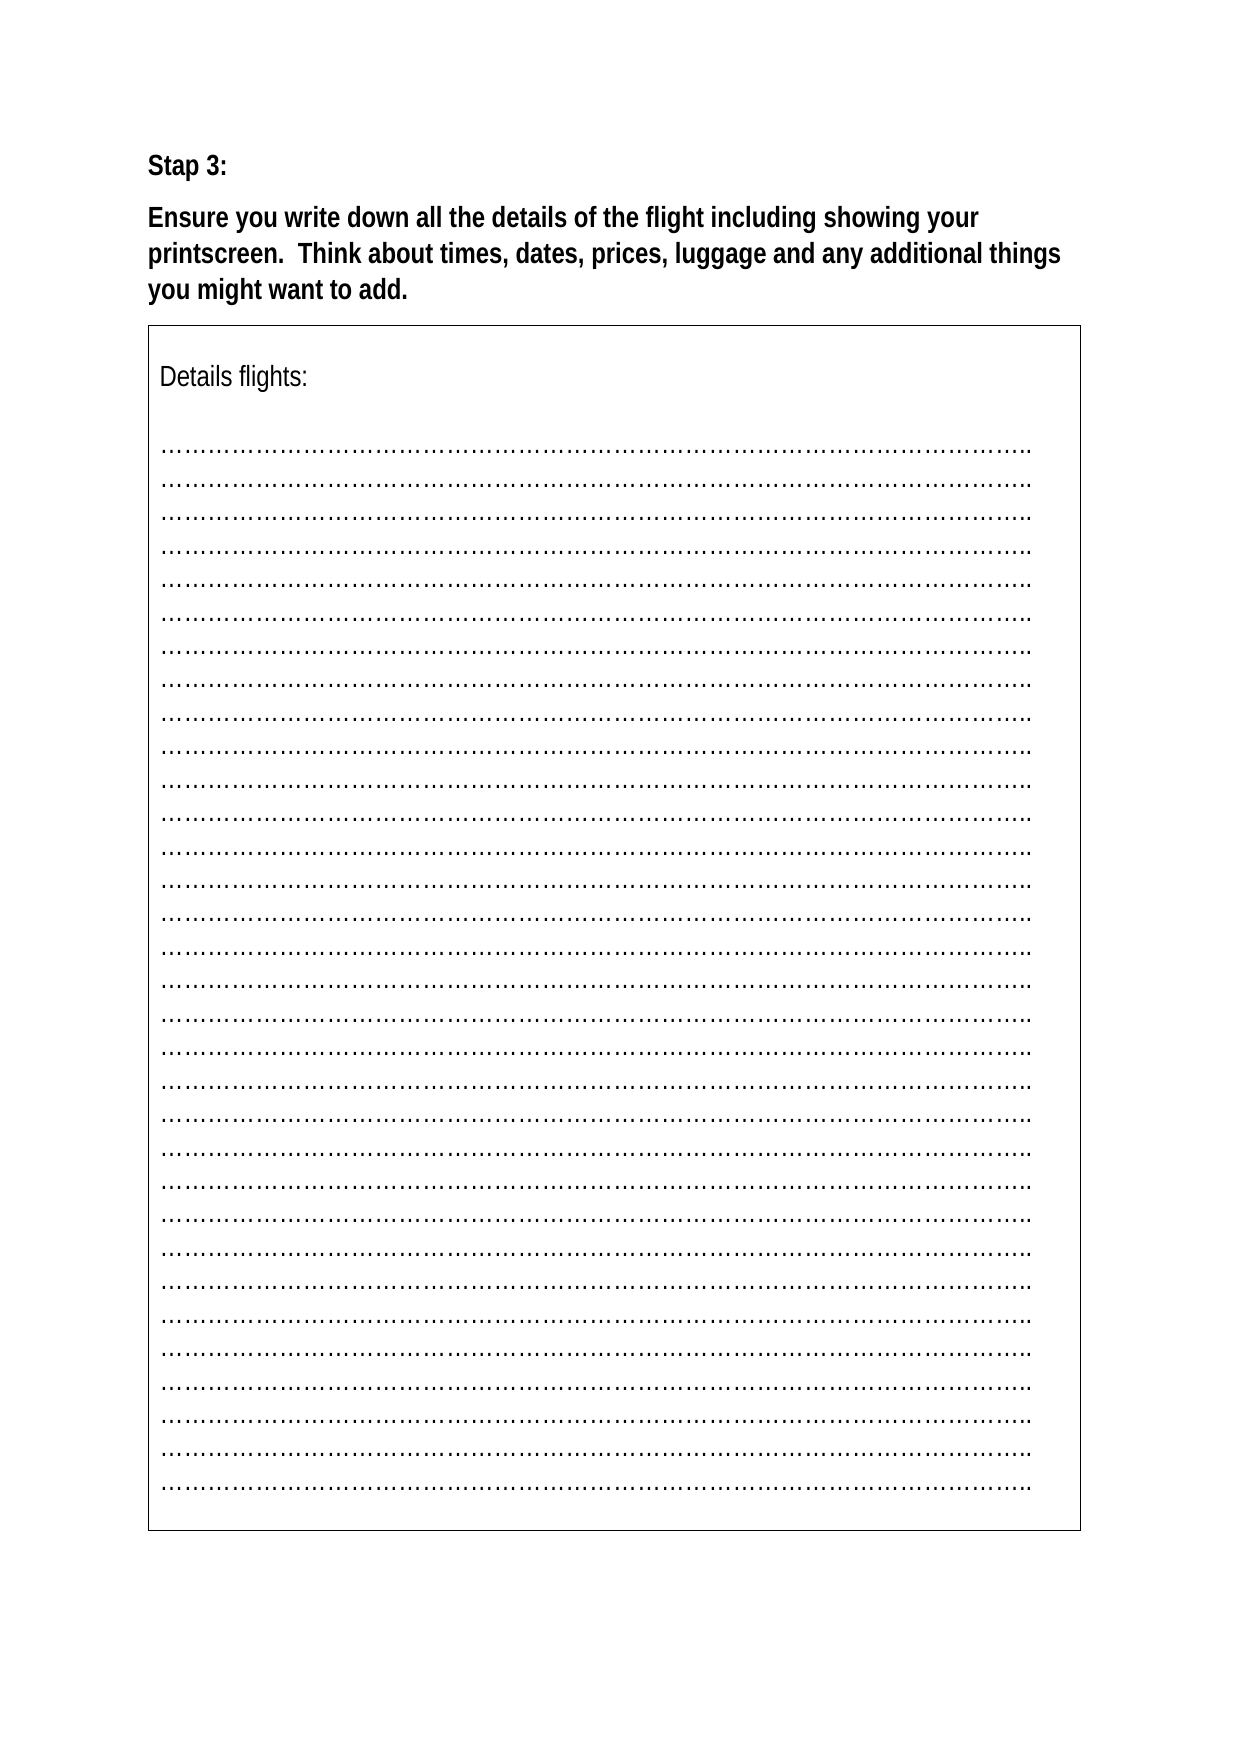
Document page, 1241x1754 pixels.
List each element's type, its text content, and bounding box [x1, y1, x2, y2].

text Ensure you write down all the details of the flight including showing your printscreen. Think about times, dates, prices, luggage and any additional things you might want to add. [148, 200, 1093, 306]
text Stap 3: [148, 148, 1093, 181]
table_header Details flights: ……………………………………………………………………………………………….. ……………………………………………………………………………………………….. ……………………………………………………………………………………………….. ……………………………………………………………………………………………….. ……………………………………………………………………………………………….. ……………………………………………………………………………………………….. ……………………………………………………………………………………………….. ……………………………………………………………………………………………….. ……………………………………………………………………………………………….. ……………………………………………………………………………………………….. ……………………………………………………………………………………………….. ……………………………………………………………………………………………….. ……………………………………………………………………………………………….. ……………………………………………………………………………………………….. ……………………………………………………………………………………………….. ……………………………………………………………………………………………….. ……………………………………………………………………………………………….. ……………………………………………………………………………………………….. ……………………………………………………………………………………………….. ……………………………………………………………………………………………….. ……………………………………………………………………………………………….. ……………………………………………………………………………………………….. ……………………………………………………………………………………………….. ……………………………………………………………………………………………….. ……………………………………………………………………………………………….. ……………………………………………………………………………………………….. ……………………………………………………………………………………………….. ……………………………………………………………………………………………….. ……………………………………………………………………………………………….. ……………………………………………………………………………………………….. ……………………………………………………………………………………………….. ……………………………………………………………………………………………….. [149, 326, 1080, 1529]
